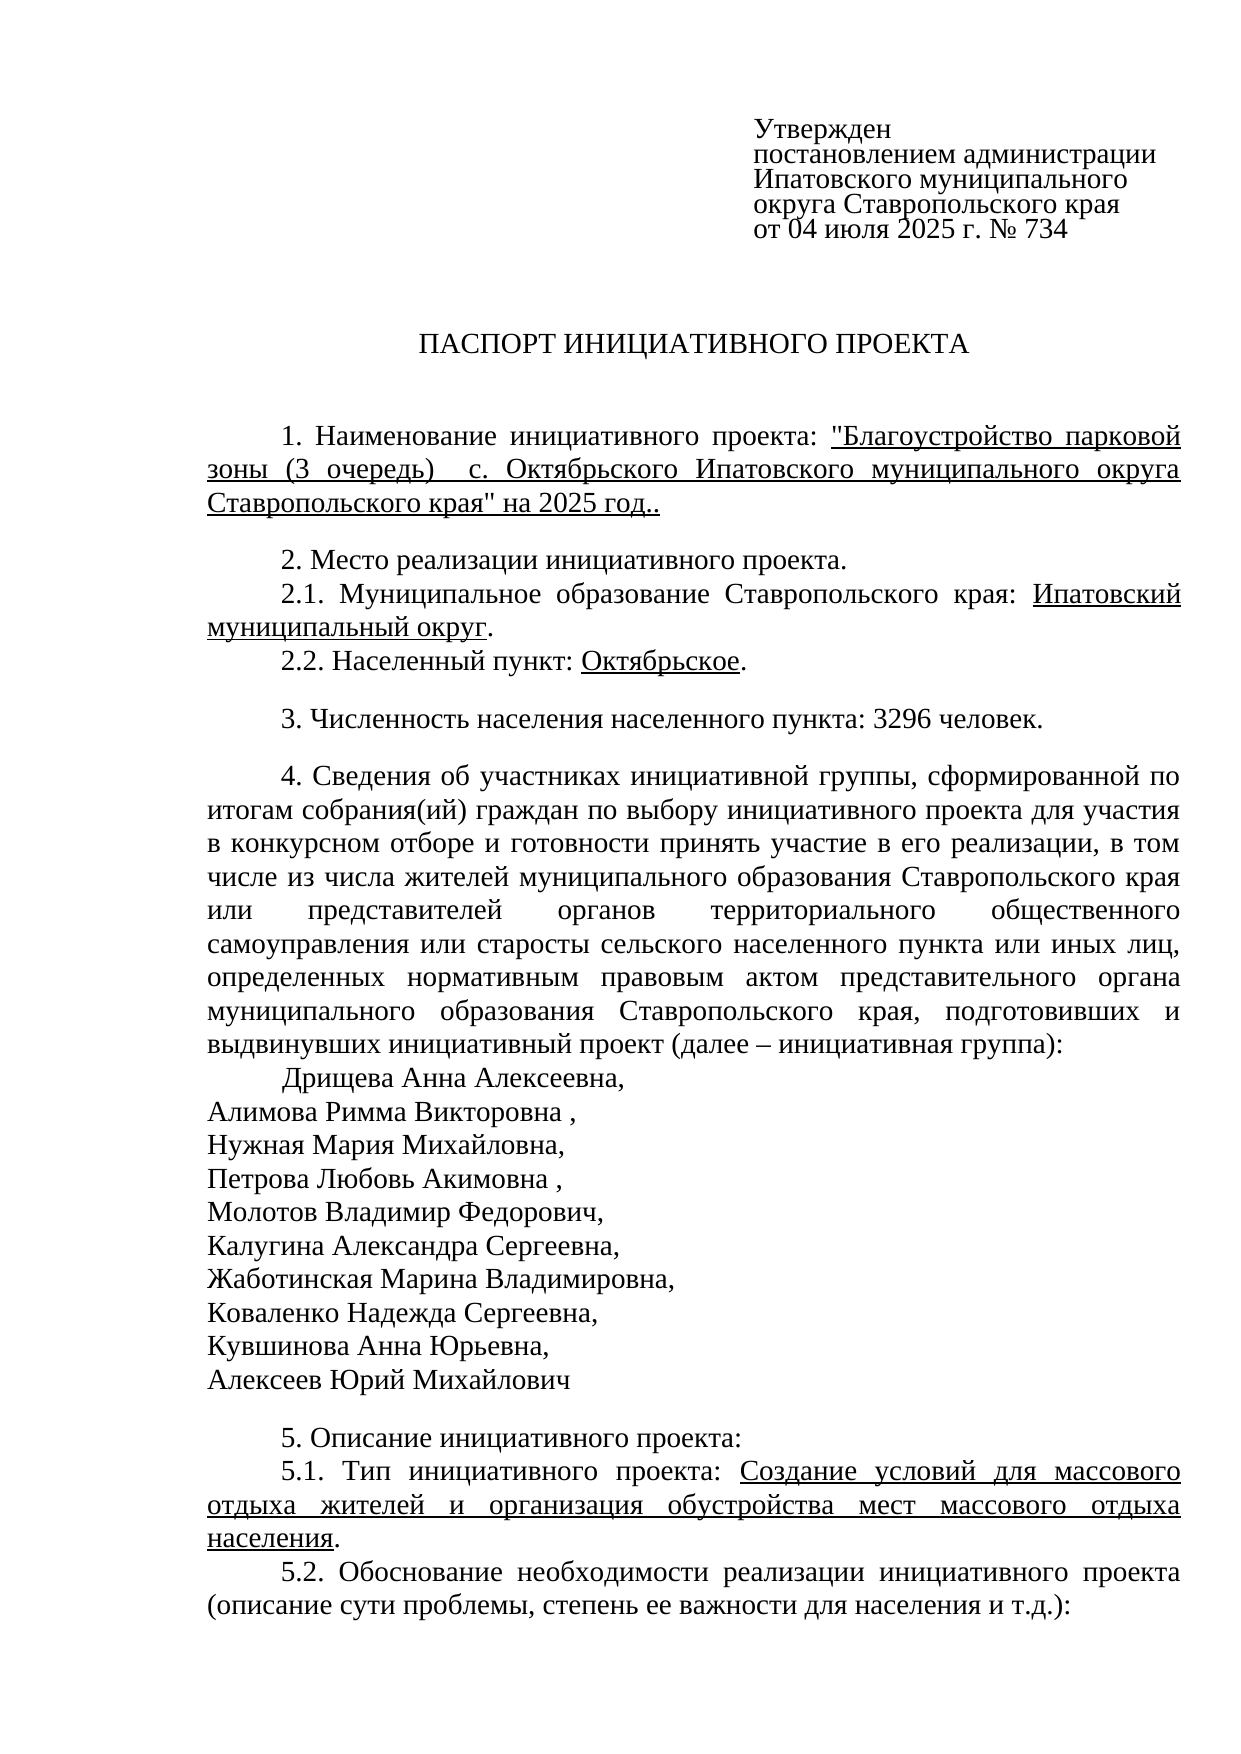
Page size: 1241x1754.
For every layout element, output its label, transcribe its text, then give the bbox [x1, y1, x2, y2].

text 2. Место реализации инициативного проекта. [207, 542, 1181, 576]
text 1. Наименование инициативного проекта: "Благоустройство парковой зоны (3 очередь) с. Октябрьского Ипатовского муниципального округа Ставропольского края" на 2025 год.. [207, 418, 1181, 480]
text округа Ставропольского края [207, 193, 1181, 218]
text 5. Описание инициативного проекта: [207, 1420, 1181, 1453]
text Ипатовского муниципального [207, 168, 1181, 193]
text постановлением администрации [207, 143, 1181, 168]
text 5.1. Тип инициативного проекта: Создание условий для массового отдыха жителей и организация обустройства мест массового отдыха населения. [207, 1453, 1181, 1516]
text Утвержден [207, 118, 1181, 143]
text 3. Численность населения населенного пункта: 3296 человек. [207, 701, 1181, 734]
text 1. Наименование инициативного проекта: "Благоустройство парковой зоны (3 очередь) с. Октябрьского Ипатовского муниципального округа Ставропольского края" на 2025 год.. [207, 482, 1181, 518]
text от 04 июля 2025 г. № 734 [207, 218, 1123, 243]
text 4. Сведения об участниках инициативной группы, сформированной по итогам собрания(ий) граждан по выбору инициативного проекта для участия в конкурсном отборе и готовности принять участие в его реализации, в том числе из числа жителей муниципального образования Ставропольского края или представителей органов территориального общественного самоуправления или старосты сельского населенного пункта или иных лиц, определенных нормативным правовым актом представительного органа муниципального образования Ставропольского края, подготовивших и выдвинувших инициативный проект (далее – инициативная группа): [207, 758, 1181, 1060]
text 2.2. Населенный пункт: Октябрьское. [207, 643, 1181, 677]
text 5.2. Обоснование необходимости реализации инициативного проекта (описание сути проблемы, степень ее важности для населения и т.д.): [207, 1554, 1181, 1621]
text 5.1. Тип инициативного проекта: Создание условий для массового отдыха жителей и организация обустройства мест массового отдыха населения. [207, 1518, 1181, 1554]
text 2.1. Муниципальное образование Ставропольского края: Ипатовский муниципальный округ. [207, 576, 1181, 643]
text Дрищева Анна Алексеевна, Алимова Римма Викторовна , Нужная Мария Михайловна, Петрова Любовь Акимовна , Молотов Владимир Федорович, Калугина Александра Сергеевна, Жаботинская Марина Владимировна, Коваленко Надежда Сергеевна, Кувшинова Анна Юрьевна, Алексеев Юрий Михайлович [207, 1060, 1181, 1396]
text ПАСПОРТ ИНИЦИАТИВНОГО ПРОЕКТА [207, 327, 1181, 360]
